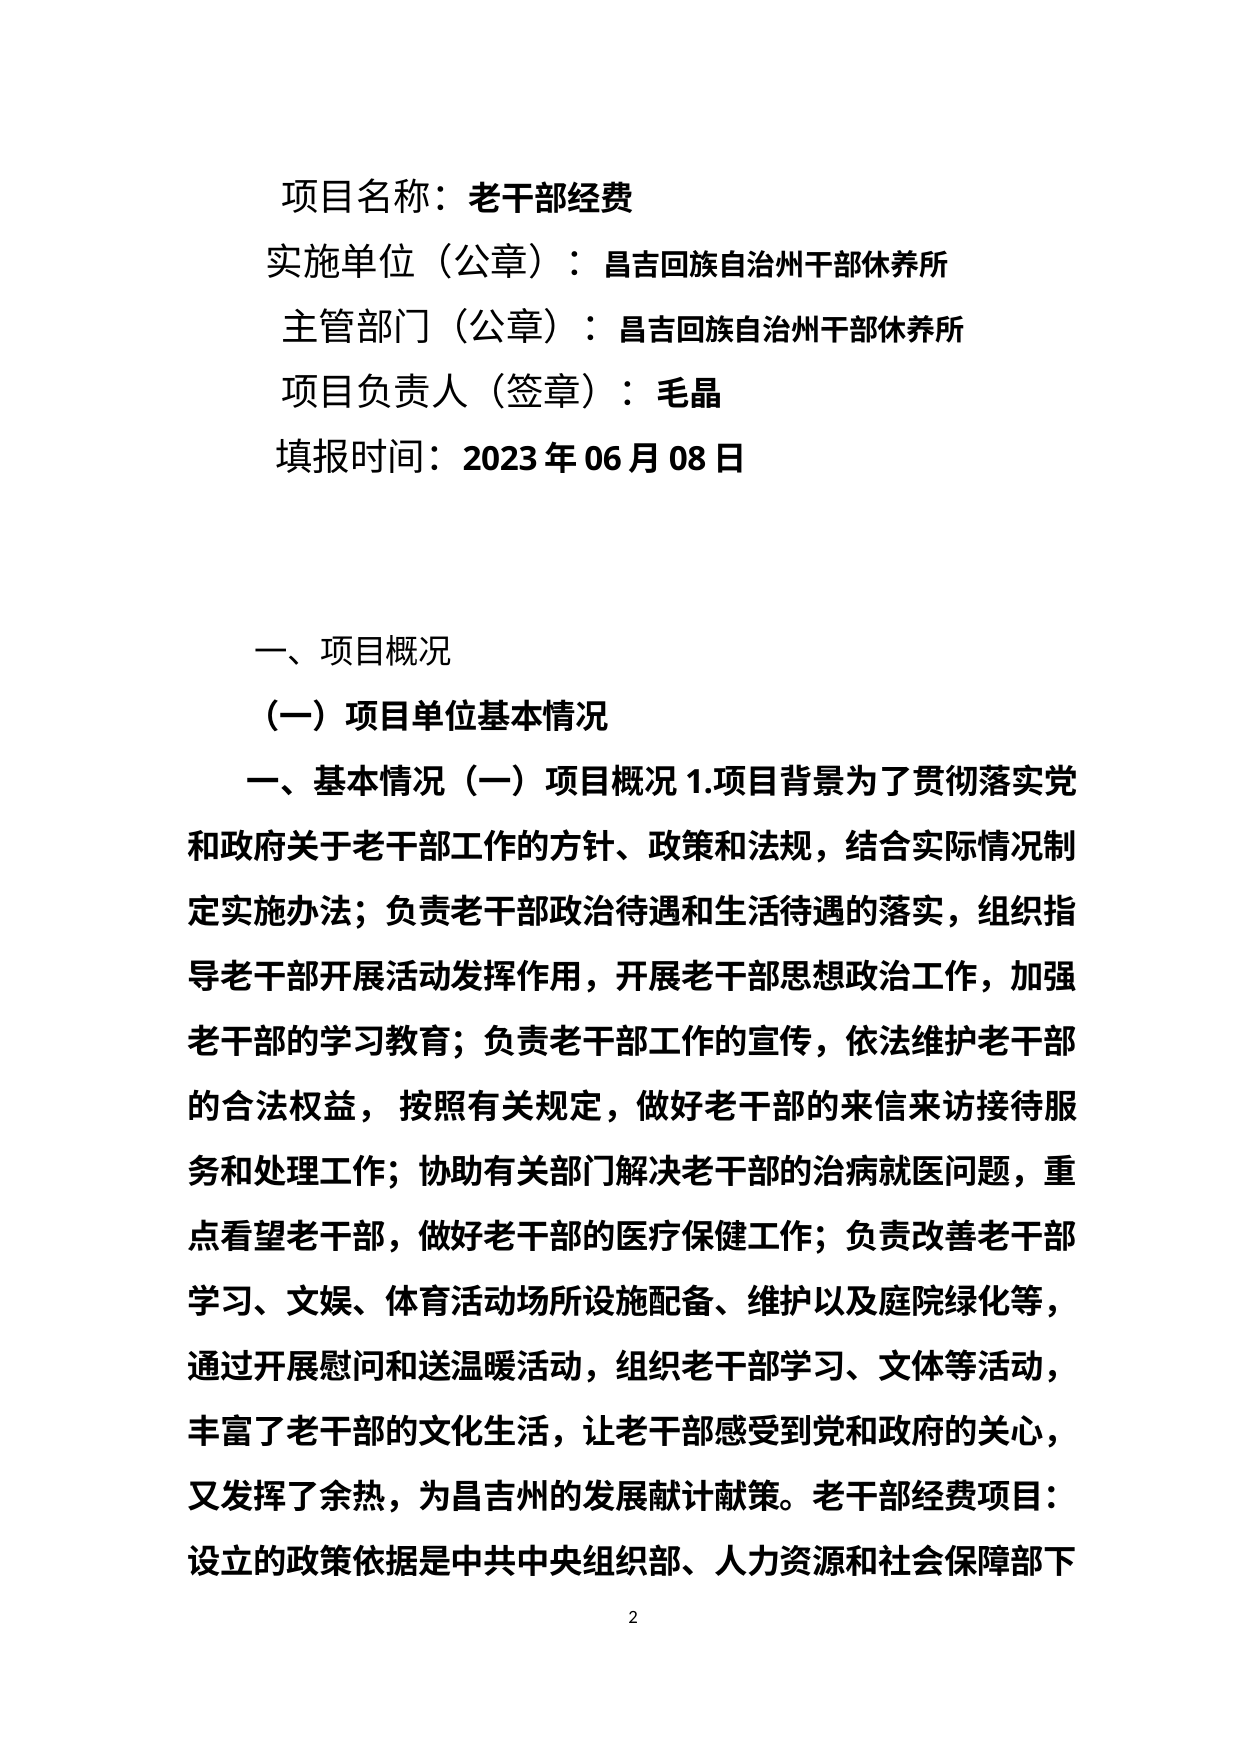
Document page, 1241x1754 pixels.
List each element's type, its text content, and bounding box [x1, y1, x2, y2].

text 填报时间：2023年06月08日 [216, 422, 1078, 487]
text 主管部门（公章）：昌吉回族自治州干部休养所 [187, 292, 1078, 357]
text （一）项目单位基本情况 [187, 682, 1078, 747]
text 项目名称：老干部经费 [187, 162, 1078, 227]
text 一、项目概况 [187, 617, 1078, 682]
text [187, 747, 1078, 1592]
text 项目负责人（签章）：毛晶 [187, 357, 1078, 422]
text 实施单位（公章）：昌吉回族自治州干部休养所 [187, 227, 1078, 292]
